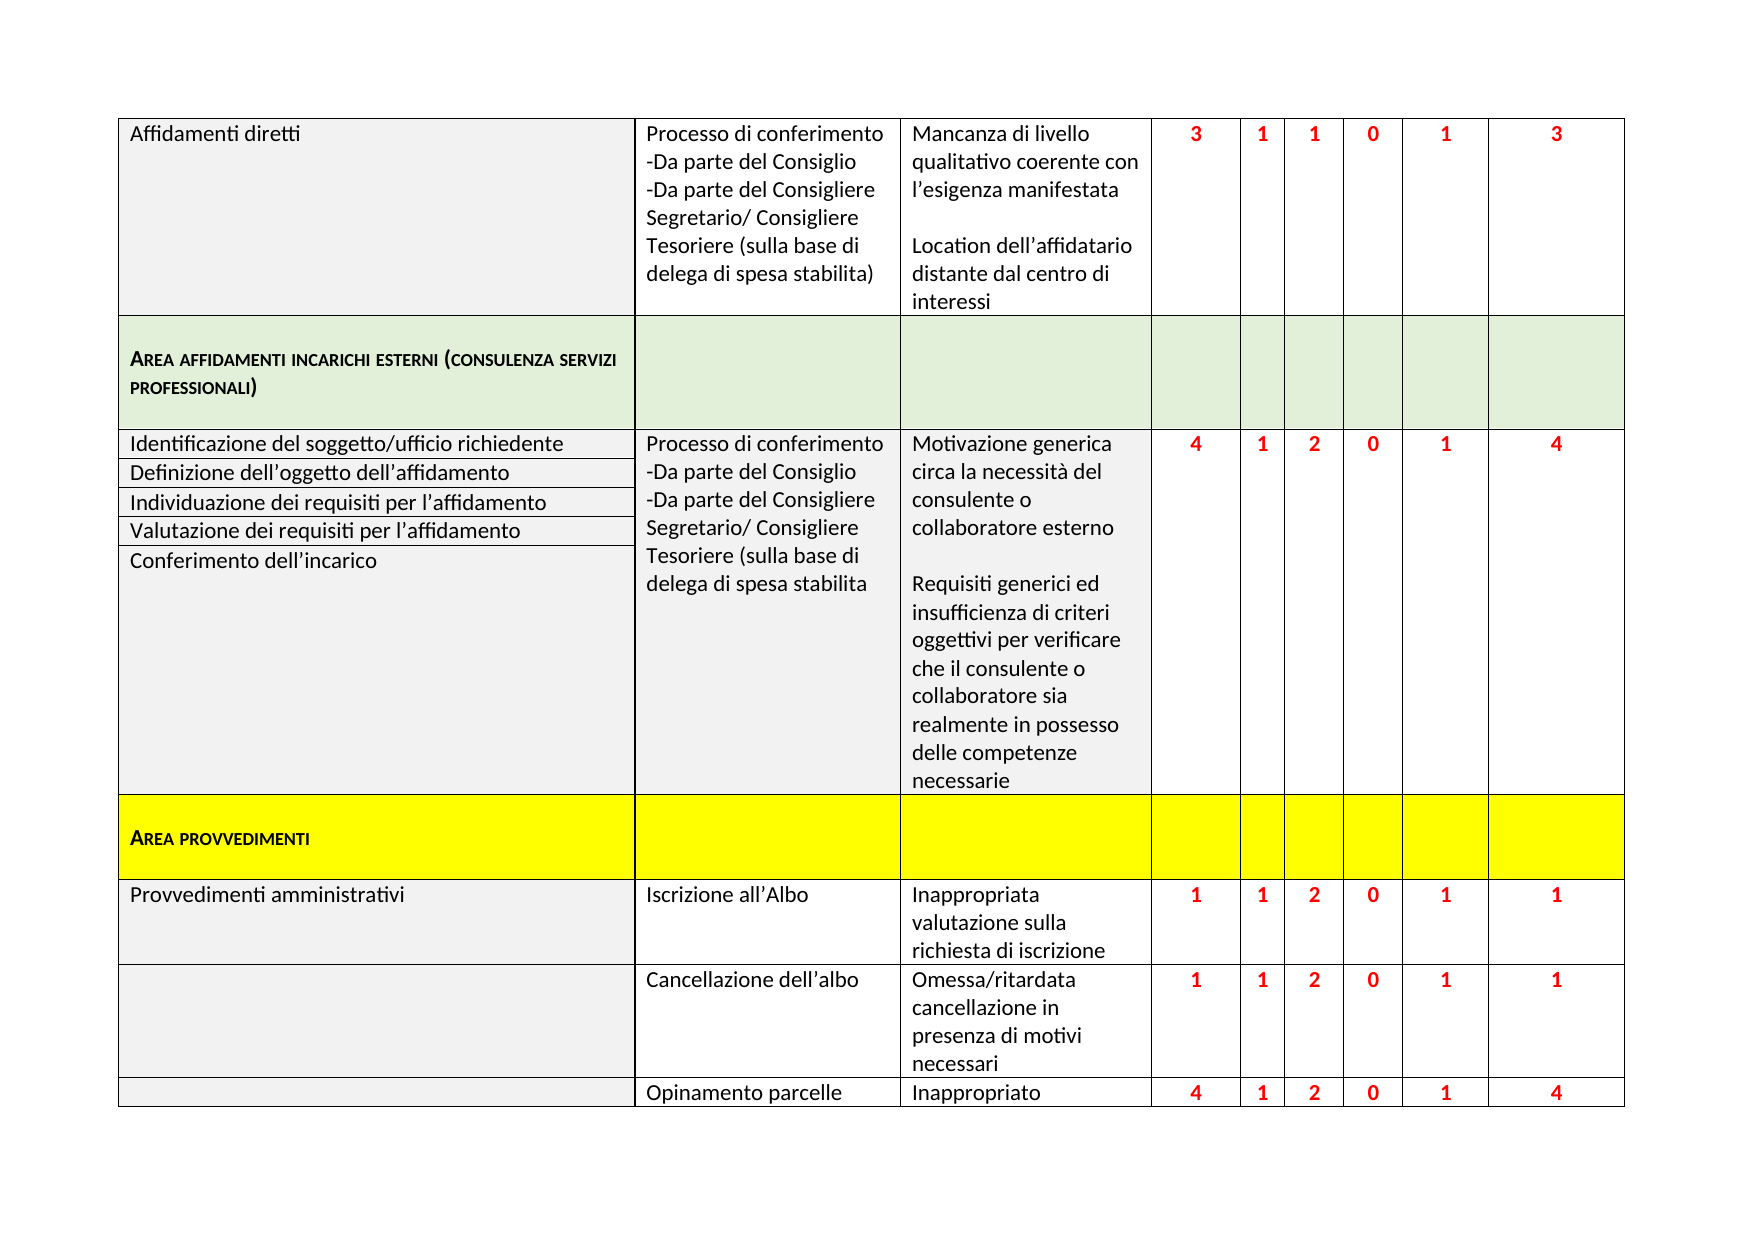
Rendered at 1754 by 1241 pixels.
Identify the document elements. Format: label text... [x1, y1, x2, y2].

table_cell 3 [1489, 119, 1624, 315]
table_cell Provvedimenti amministrativi [119, 880, 634, 964]
table_cell Individuazione dei requisiti per l’affidamento [119, 488, 634, 516]
table_cell Iscrizione all’Albo [636, 880, 900, 964]
table_cell [901, 795, 1151, 879]
table_cell 4 [1489, 1078, 1624, 1106]
table_cell 1 [1241, 1078, 1284, 1106]
table_cell [636, 795, 900, 879]
table_cell Opinamento parcelle [636, 1078, 900, 1106]
table_cell 4 [1489, 430, 1624, 794]
table_cell Area affidamenti incarichi esterni (consulenza servizi professionali) [119, 316, 634, 428]
table_cell Identificazione del soggetto/ufficio richiedente [119, 430, 634, 457]
table_cell 4 [1152, 1078, 1240, 1106]
table_cell [1285, 316, 1343, 428]
table_cell [1241, 795, 1284, 879]
table_cell Area provvedimenti [119, 795, 634, 879]
table_cell [1241, 316, 1284, 428]
table_cell [1489, 316, 1624, 428]
table_cell Motivazione generica circa la necessità del consulente o collaboratore esterno Requisiti generici ed insufficienza di criteri oggettivi per verificare che il consulente o collaboratore sia realmente in possesso delle competenze necessarie [901, 430, 1151, 794]
table_cell 1 [1403, 430, 1488, 794]
table_cell 1 [1241, 430, 1284, 794]
table_cell 0 [1344, 119, 1402, 315]
table_cell 1 [1403, 880, 1488, 964]
table_cell [1344, 795, 1402, 879]
table_cell 3 [1152, 119, 1240, 315]
table_cell 1 [1489, 880, 1624, 964]
table_cell 1 [1403, 119, 1488, 315]
table_cell Omessa/ritardata cancellazione in presenza di motivi necessari [901, 965, 1151, 1077]
table_cell Conferimento dell’incarico [119, 546, 634, 794]
table_cell [1403, 795, 1488, 879]
table_cell 1 [1241, 965, 1284, 1077]
table_cell 1 [1152, 965, 1240, 1077]
table_cell Cancellazione dell’albo [636, 965, 900, 1077]
table_cell 1 [1152, 880, 1240, 964]
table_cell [901, 119, 1151, 315]
table_cell 2 [1285, 880, 1343, 964]
table_cell 4 [1152, 430, 1240, 794]
table_cell [119, 1078, 634, 1106]
table_cell Inappropriata valutazione sulla richiesta di iscrizione [901, 880, 1151, 964]
table_cell Valutazione dei requisiti per l’affidamento [119, 517, 634, 545]
table_cell [1403, 316, 1488, 428]
table_cell [901, 316, 1151, 428]
table_cell 1 [1403, 965, 1488, 1077]
table_cell [1285, 795, 1343, 879]
table_cell 0 [1344, 1078, 1402, 1106]
table_cell 0 [1344, 430, 1402, 794]
table_cell [1489, 795, 1624, 879]
table_cell 1 [1241, 880, 1284, 964]
table_cell 2 [1285, 430, 1343, 794]
table_cell 0 [1344, 965, 1402, 1077]
table_cell Processo di conferimento -Da parte del Consiglio -Da parte del Consigliere Segretario/ Consigliere Tesoriere (sulla base di delega di spesa stabilita [636, 430, 900, 794]
table_cell [119, 965, 634, 1077]
table_cell Affidamenti diretti [119, 119, 634, 315]
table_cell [901, 1078, 1151, 1106]
table_cell Definizione dell’oggetto dell’affidamento [119, 459, 634, 487]
table_cell [1344, 316, 1402, 428]
table_cell 1 [1241, 119, 1284, 315]
table_cell 2 [1285, 965, 1343, 1077]
table_cell Processo di conferimento -Da parte del Consiglio -Da parte del Consigliere Segretario/ Consigliere Tesoriere (sulla base di delega di spesa stabilita) [636, 119, 900, 315]
table_cell [636, 316, 900, 428]
table_cell [1152, 316, 1240, 428]
table_cell 1 [1285, 119, 1343, 315]
table_cell [1152, 795, 1240, 879]
table_cell 1 [1403, 1078, 1488, 1106]
table_cell 1 [1489, 965, 1624, 1077]
table_cell 2 [1285, 1078, 1343, 1106]
table_cell 0 [1344, 880, 1402, 964]
